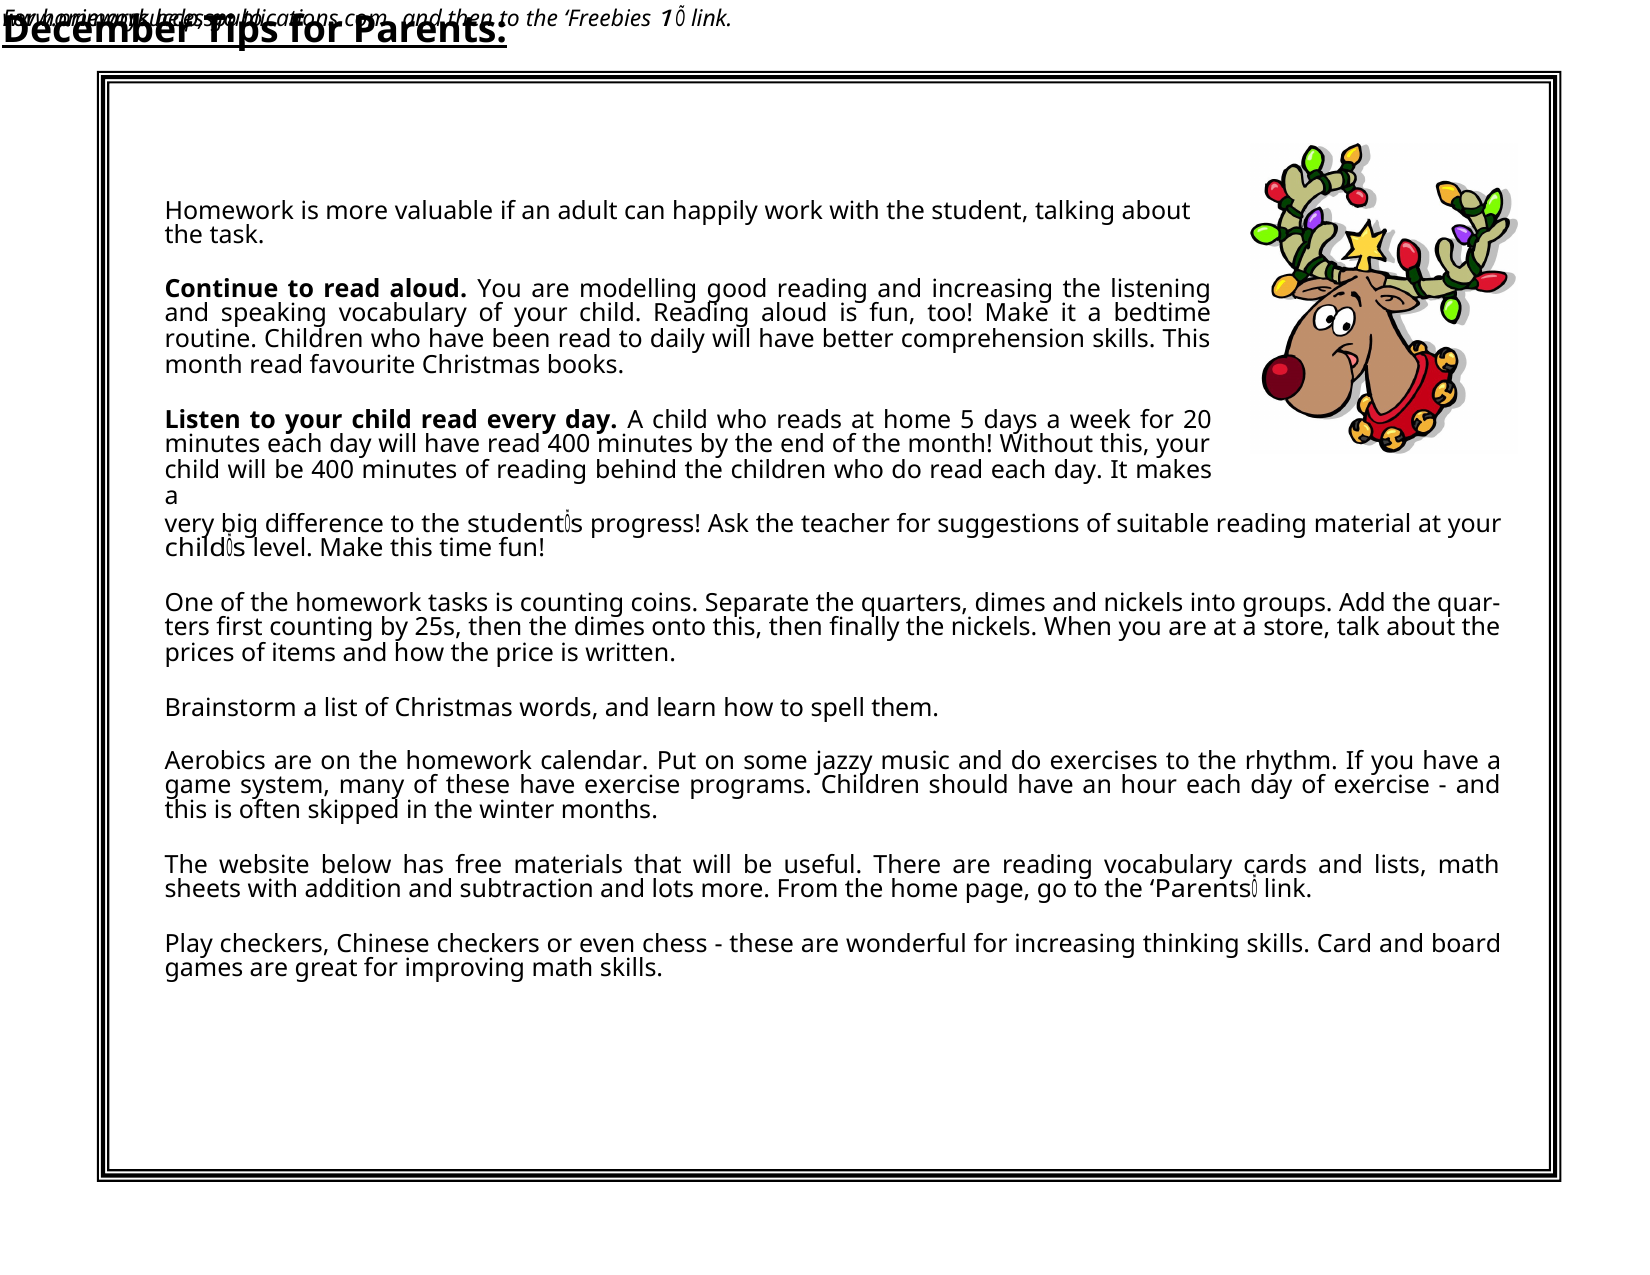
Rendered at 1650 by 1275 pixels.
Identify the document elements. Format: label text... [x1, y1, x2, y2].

text Play checkers, Chinese checkers or even chess - these are wonderful for increasing thinking skills. Card and board games are great for improving math skills. [164, 932, 1503, 984]
text Aerobics are on the homework calendar. Put on some jazzy music and do exercises to the rhythm. If you have a game system, many of these have exercise programs. Children should have an hour each day of exercise - and this is often skipped in the winter months. [164, 748, 1503, 826]
text Listen to your child read every day. A child who reads at home 5 days a week for 20 minutes each day will have read 400 minutes by the end of the month! Without this, your child will be 400 minutes of reading behind the children who do read each day. It makes a [164, 408, 1212, 512]
text The website below has free materials that will be useful. There are reading vocabulary cards and lists, math sheets with addition and subtraction and lots more. From the home page, go to the ‘ParentsÕ link. [164, 853, 1503, 905]
picture [1250, 143, 1518, 454]
text Brainstorm a list of Christmas words, and learn how to spell them. [164, 689, 1573, 723]
text Continue to read aloud. You are modelling good reading and increasing the listening and speaking vocabulary of your child. Reading aloud is fun, too! Make it a bedtime routine. Children who have been read to daily will have better comprehension skills. This month read favourite Christmas books. [164, 277, 1212, 381]
text One of the homework tasks is counting coins. Separate the quarters, dimes and nickels into groups. Add the quar- ters first counting by 25s, then the dimes onto this, then finally the nickels. When you are at a store, talk about the prices of items and how the price is written. [164, 591, 1503, 668]
text very big difference to the studentÕs progress! Ask the teacher for suggestions of suitable reading material at your childÕs level. Make this time fun! [164, 512, 1503, 564]
text Homework is more valuable if an adult can happily work with the student, talking about the task. [164, 199, 1205, 251]
